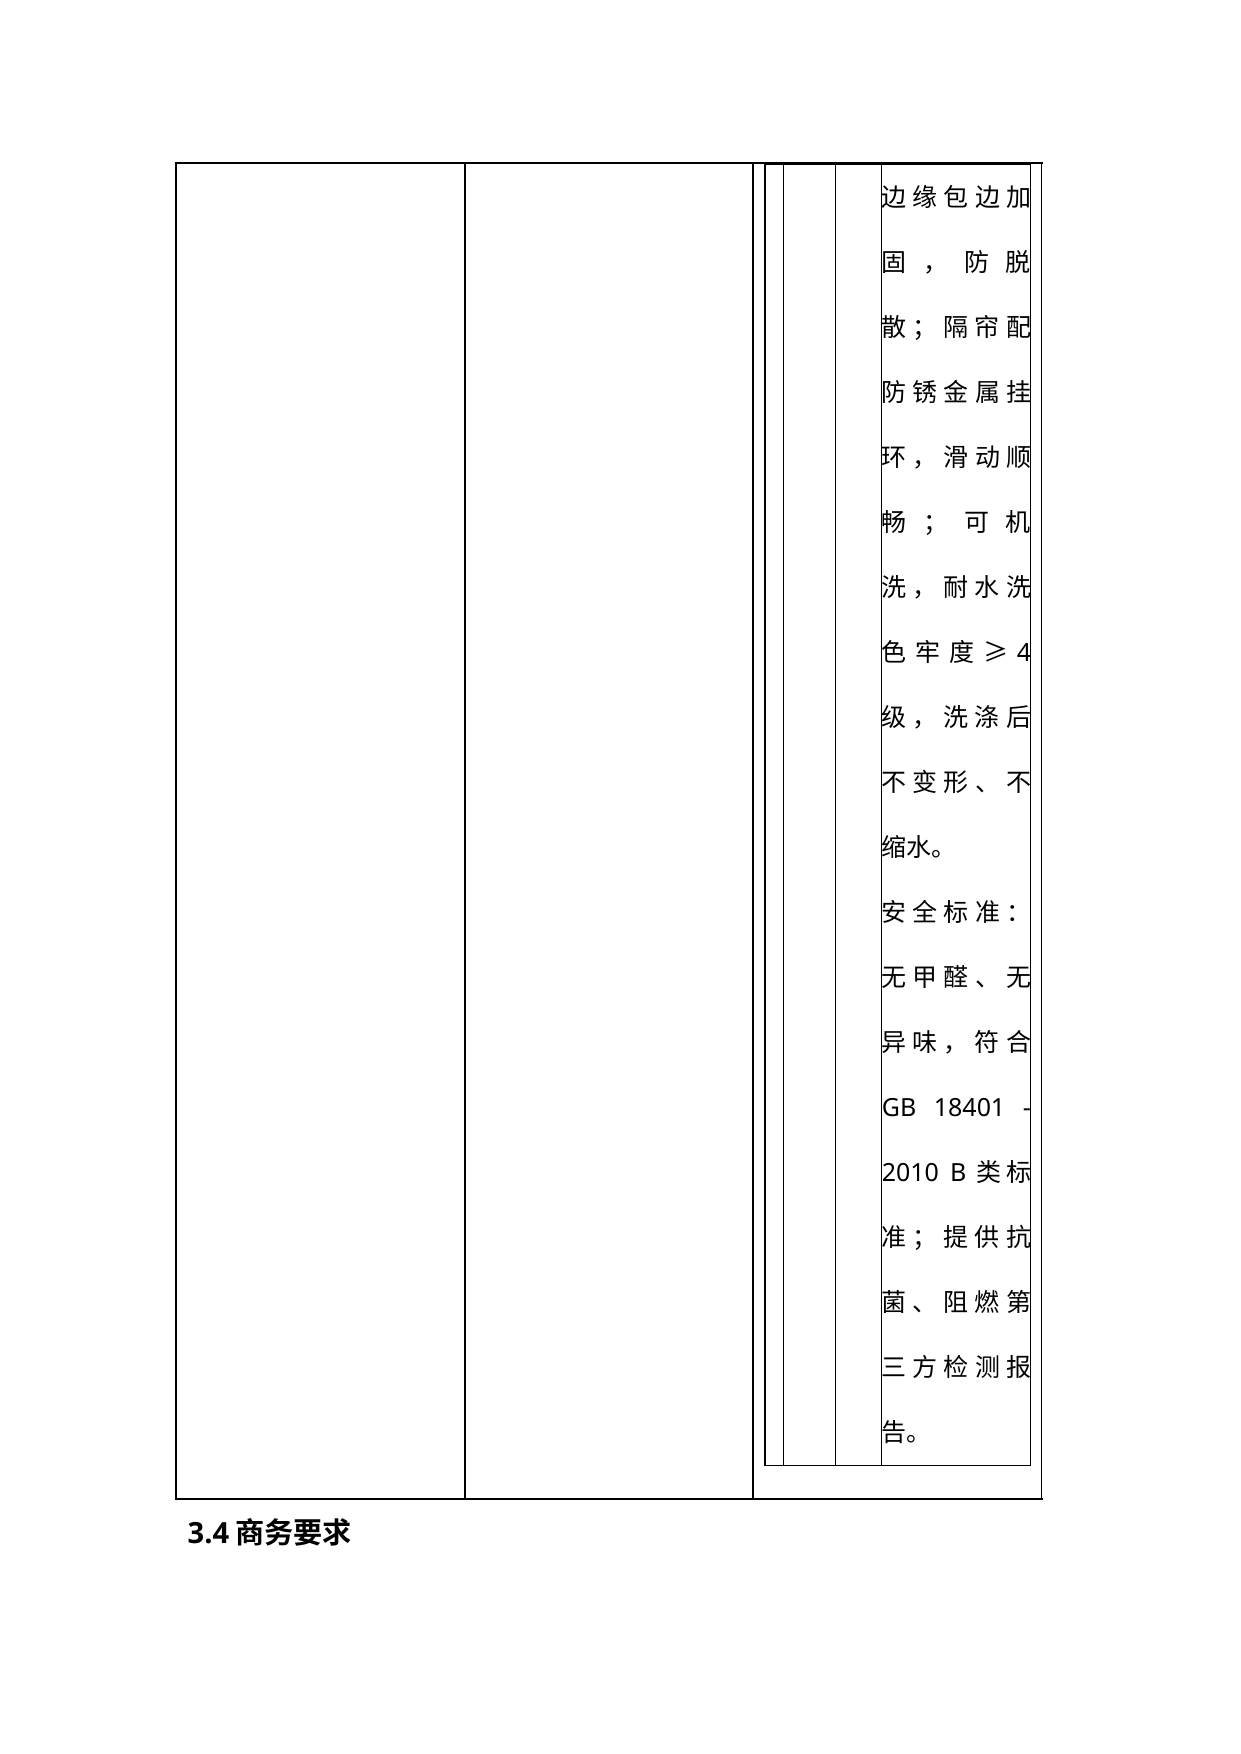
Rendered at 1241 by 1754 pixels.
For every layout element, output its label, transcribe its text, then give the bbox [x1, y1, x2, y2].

table_cell 一、采购清单及单价限价 二、规格及参数要求 [754, 164, 1041, 1498]
table_cell 1 [177, 164, 464, 1498]
table_cell [466, 164, 752, 1498]
text 3.4商务要求 [187, 1500, 1053, 1565]
